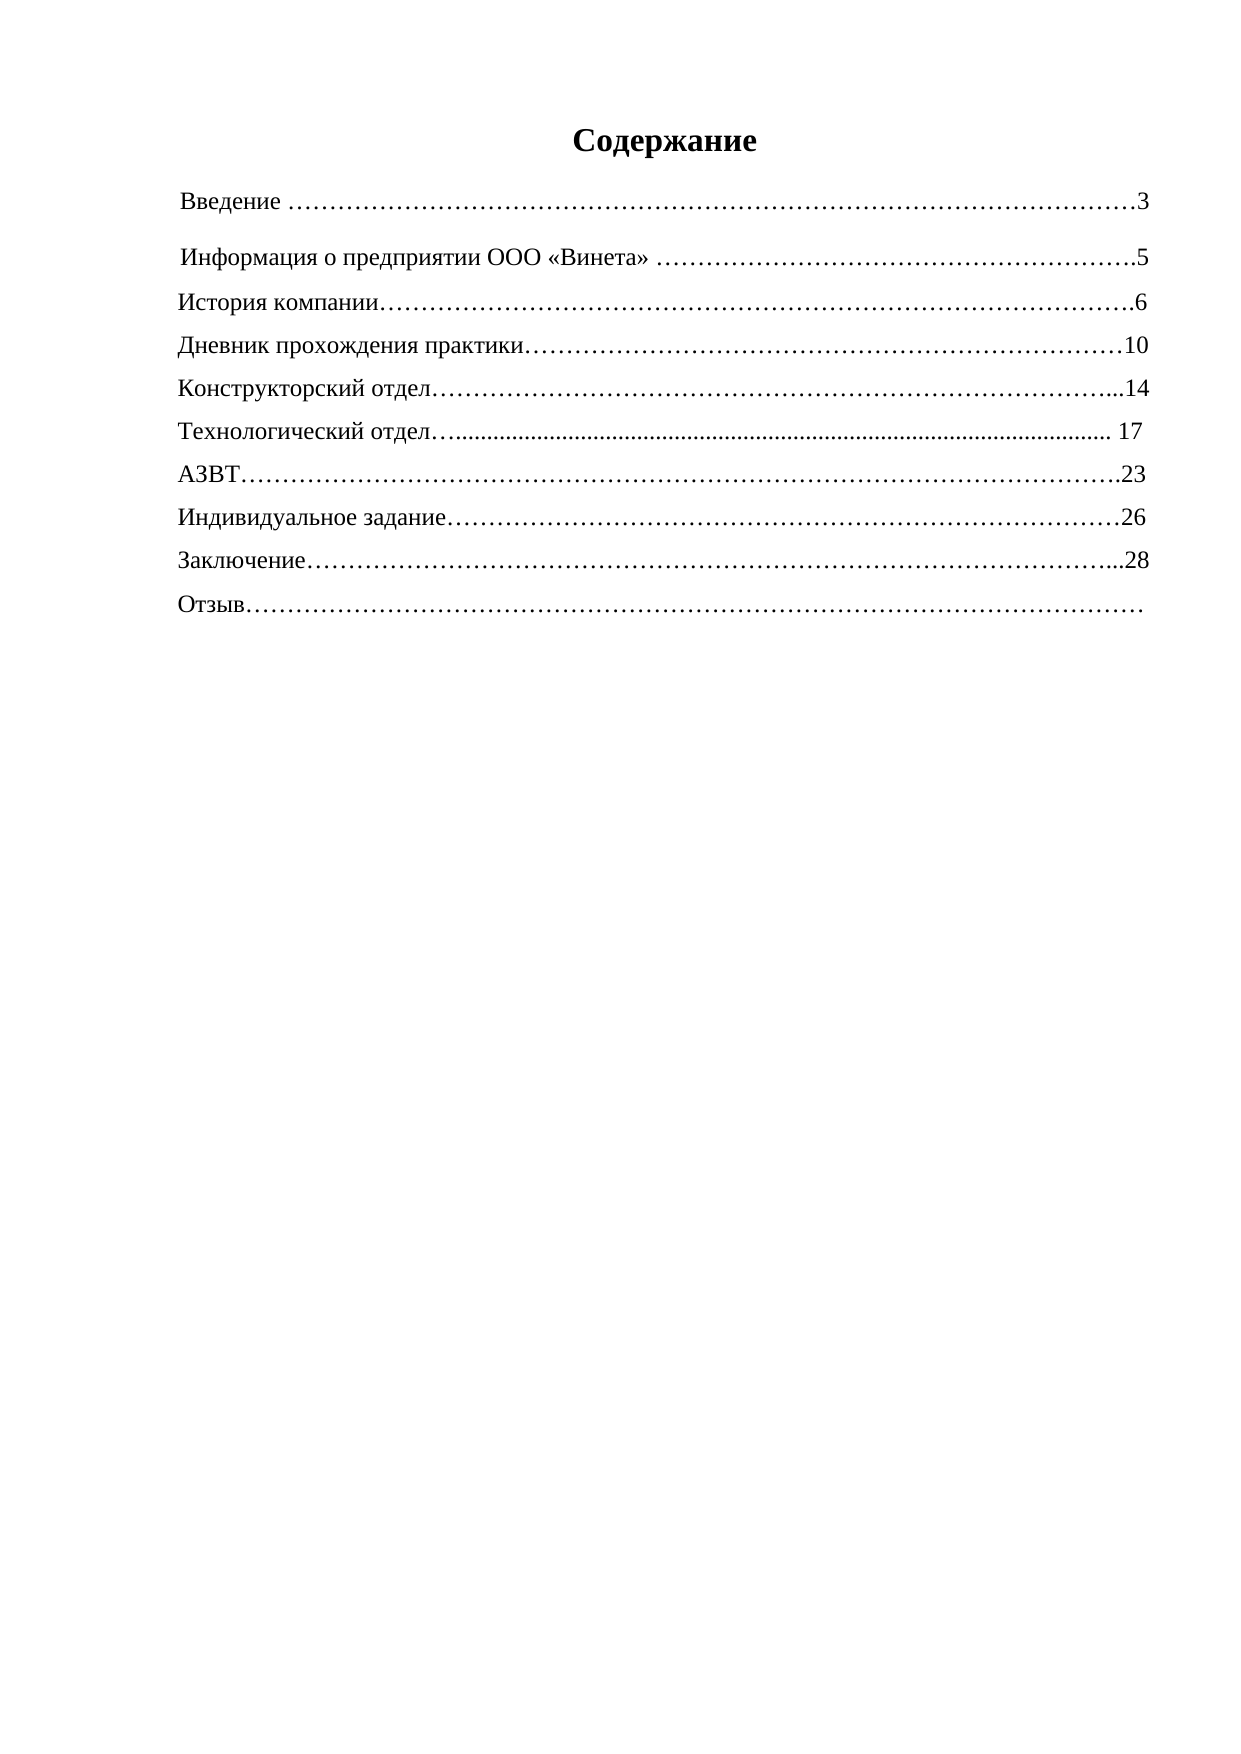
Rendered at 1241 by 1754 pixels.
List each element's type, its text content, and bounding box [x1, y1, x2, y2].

text Содержание [177, 118, 1152, 159]
text История компании……………………………………………………………………………….6 [177, 287, 1152, 316]
text Отзыв……………………………………………………………………………………………… [177, 589, 1152, 617]
text АЗВТ…………………………………………………………………………………………….23 [177, 459, 1152, 488]
text Технологический отдел…......................................................................................................... 17 [177, 416, 1152, 445]
text Индивидуальное задание………………………………………………………………………26 [177, 502, 1152, 531]
text Конструкторский отдел………………………………………………………………………...14 [177, 373, 1152, 402]
text Дневник прохождения практики………………………………………………………………10 [177, 330, 1152, 359]
text Информация о предприятии ООО «Винета» ………………………………………………….5 [177, 231, 1152, 271]
text Заключение……………………………………………………………………………………...28 [177, 546, 1152, 574]
text Введение …………………………………………………………………………………………3 [177, 174, 1152, 215]
